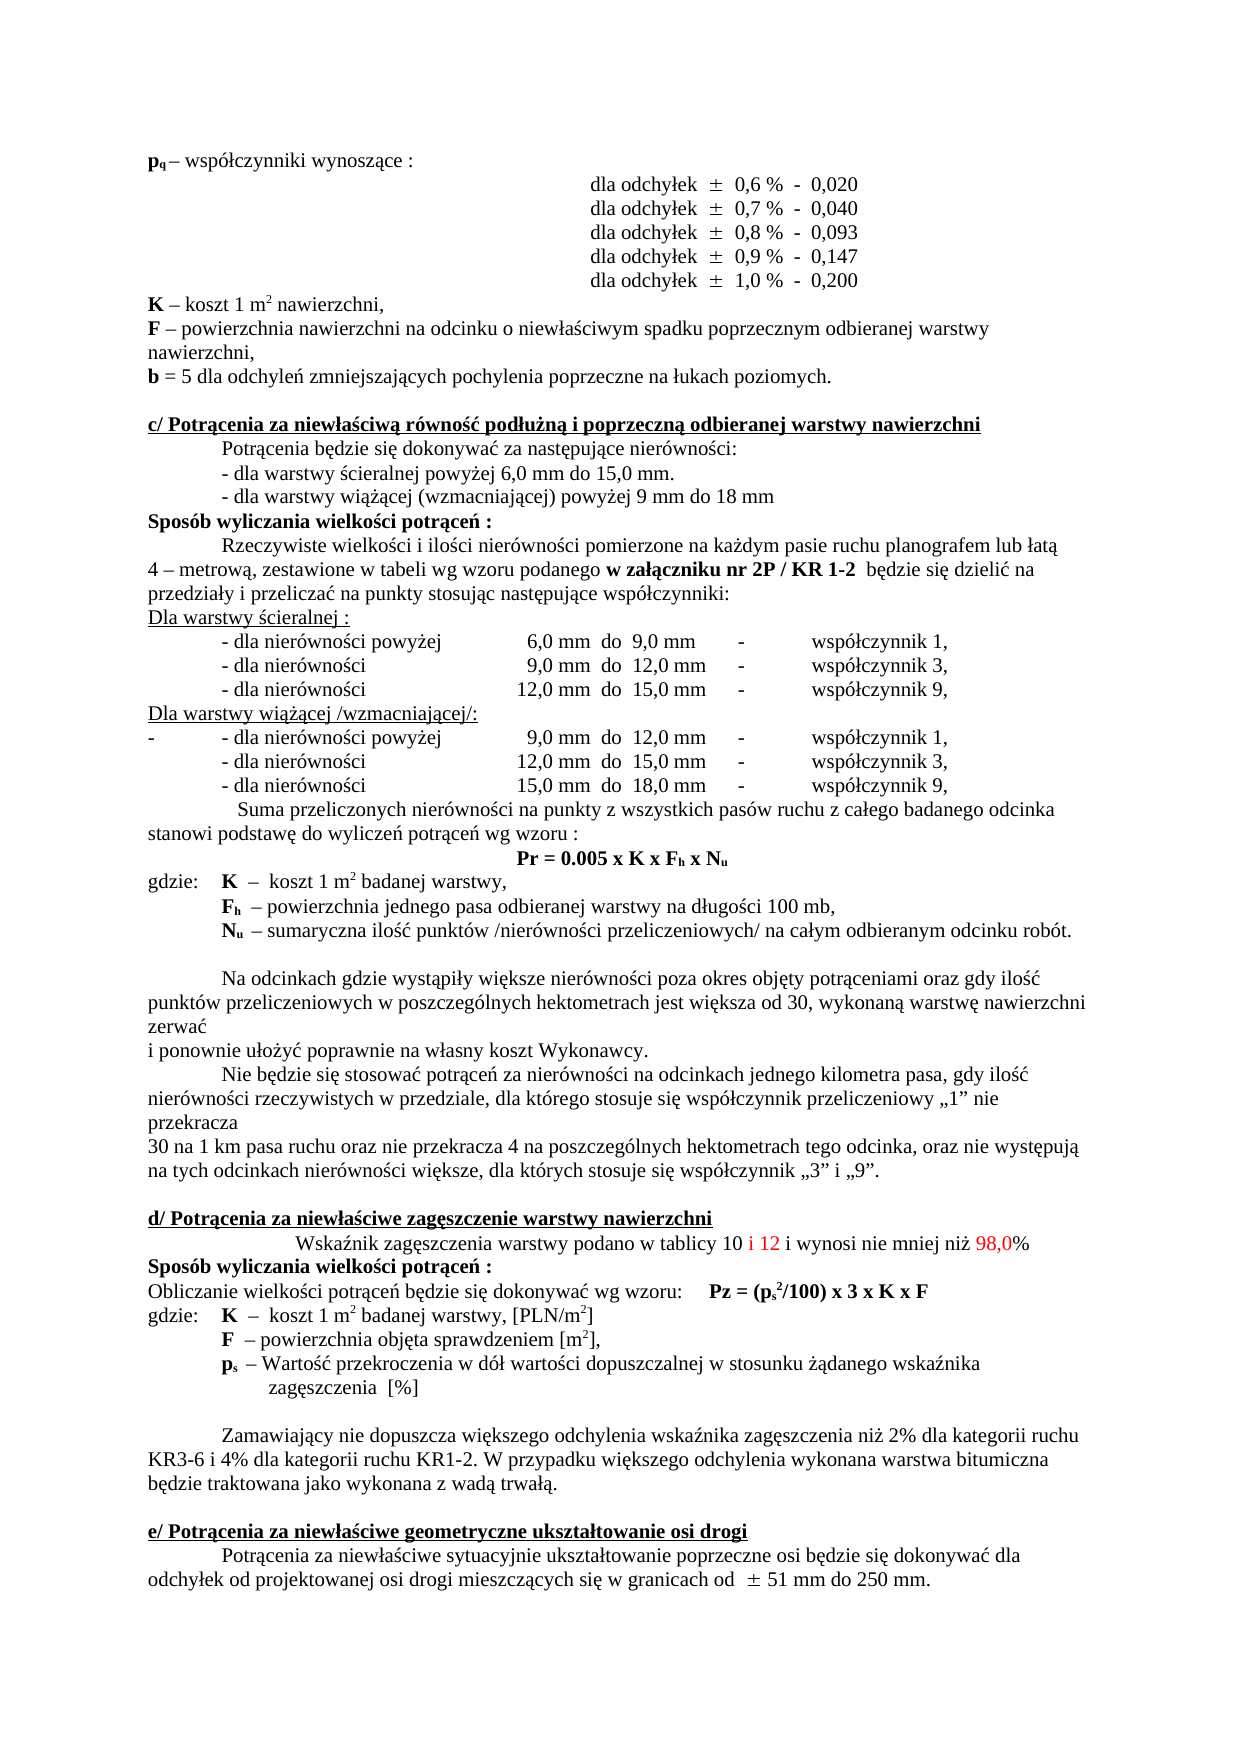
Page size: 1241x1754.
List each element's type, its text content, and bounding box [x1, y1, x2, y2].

text - dla nierówności do - współczynnik 3, [148, 653, 1093, 677]
text Na odcinkach gdzie wystąpiły większe nierówności poza okres objęty potrąceniami oraz gdy ilość punktów przeliczeniowych w poszczególnych hektometrach jest większa od 30, wykonaną warstwę nawierzchni zerwać i ponownie ułożyć poprawnie na własny koszt Wykonawcy. [148, 966, 1093, 1062]
text - dla warstwy wiążącej (wzmacniającej) powyżej do [148, 484, 1093, 508]
text - dla nierówności do - współczynnik 3, [148, 749, 1093, 773]
text dla odchyłek 0,7 % - 0,040 [148, 196, 1093, 220]
text d/ Potrącenia za niewłaściwe zagęszczenie warstwy nawierzchni [148, 1206, 1093, 1230]
text F – powierzchnia objęta sprawdzeniem [m2], [148, 1327, 1093, 1351]
text dla odchyłek 0,8 % - 0,093 [148, 220, 1093, 244]
text - dla warstwy ścieralnej powyżej do . [148, 460, 1093, 484]
text gdzie: K – koszt badanej warstwy, [148, 869, 1093, 893]
text pq – współczynniki wynoszące : [148, 148, 1093, 172]
text F – powierzchnia nawierzchni na odcinku o niewłaściwym spadku poprzecznym odbieranej warstwy nawierzchni, [148, 316, 1093, 364]
text b = 5 dla odchyleń zmniejszających pochylenia poprzeczne na łukach poziomych. [148, 364, 1093, 388]
text dla odchyłek 0,9 % - 0,147 [148, 244, 1093, 268]
text Wskaźnik zagęszczenia warstwy podano w tablicy 10 i 12 i wynosi nie mniej niż 98,0% [148, 1230, 1093, 1254]
text - dla nierówności powyżej do - współczynnik 1, [148, 629, 1093, 653]
text Potrącenia za niewłaściwe sytuacyjnie ukształtowanie poprzeczne osi będzie się dokonywać dla odchyłek od projektowanej osi drogi mieszczących się w granicach od do . [148, 1543, 1093, 1591]
text gdzie: K – koszt badanej warstwy, [PLN/m2] [148, 1303, 1093, 1327]
text Sposób wyliczania wielkości potrąceń : [148, 508, 1093, 533]
text Potrącenia będzie się dokonywać za następujące nierówności: [148, 436, 1093, 460]
text - dla nierówności do - współczynnik 9, [148, 773, 1093, 797]
text - - dla nierówności powyżej do - współczynnik 1, [148, 725, 1093, 749]
text Dla warstwy ścieralnej : [148, 605, 1093, 629]
text - dla nierówności do - współczynnik 9, [148, 677, 1093, 701]
text Pr = 0.005 x K x Fh x Nu [148, 845, 1093, 869]
text Nu – sumaryczna ilość punktów /nierówności przeliczeniowych/ na całym odbieranym odcinku robót. [148, 918, 1093, 942]
text Rzeczywiste wielkości i ilości nierówności pomierzone na każdym pasie ruchu planografem lub łatą 4 – metrową, zestawione w tabeli wg wzoru podanego w załączniku nr 2P / KR 1-2 będzie się dzielić na przedziały i przeliczać na punkty stosując następujące współczynniki: [148, 533, 1093, 605]
text ps – Wartość przekroczenia w dół wartości dopuszczalnej w stosunku żądanego wskaźnika zagęszczenia [%] [148, 1351, 1093, 1399]
text c/ Potrącenia za niewłaściwą równość podłużną i poprzeczną odbieranej warstwy nawierzchni [148, 412, 1093, 436]
text Obliczanie wielkości potrąceń będzie się dokonywać wg wzoru: Pz = (ps2/100) x 3 x K x F [148, 1278, 1093, 1303]
text Zamawiający nie dopuszcza większego odchylenia wskaźnika zagęszczenia niż 2% dla kategorii ruchu KR3-6 i 4% dla kategorii ruchu KR1-2. W przypadku większego odchylenia wykonana warstwa bitumiczna będzie traktowana jako wykonana z wadą trwałą. [148, 1423, 1093, 1495]
text Fh – powierzchnia jednego pasa odbieranej warstwy na długości 100 mb, [148, 893, 1093, 918]
text Suma przeliczonych nierówności na punkty z wszystkich pasów ruchu z całego badanego odcinka stanowi podstawę do wyliczeń potrąceń wg wzoru : [148, 797, 1093, 845]
text dla odchyłek 0,6 % - 0,020 [148, 172, 1093, 196]
text Dla warstwy wiążącej /wzmacniającej/: [148, 701, 1093, 725]
text e/ Potrącenia za niewłaściwe geometryczne ukształtowanie osi drogi [148, 1519, 1093, 1543]
text Nie będzie się stosować potrąceń za nierówności na odcinkach jednego kilometra pasa, gdy ilość nierówności rzeczywistych w przedziale, dla którego stosuje się współczynnik przeliczeniowy „1” nie przekracza 30 na pasa ruchu oraz nie przekracza 4 na poszczególnych hektometrach tego odcinka, oraz nie występują na tych odcinkach nierówności większe, dla których stosuje się współczynnik „3” i „9”. [148, 1062, 1093, 1182]
text K – koszt nawierzchni, [148, 292, 1093, 316]
text Sposób wyliczania wielkości potrąceń : [148, 1254, 1093, 1278]
text dla odchyłek 1,0 % - 0,200 [148, 268, 1093, 292]
